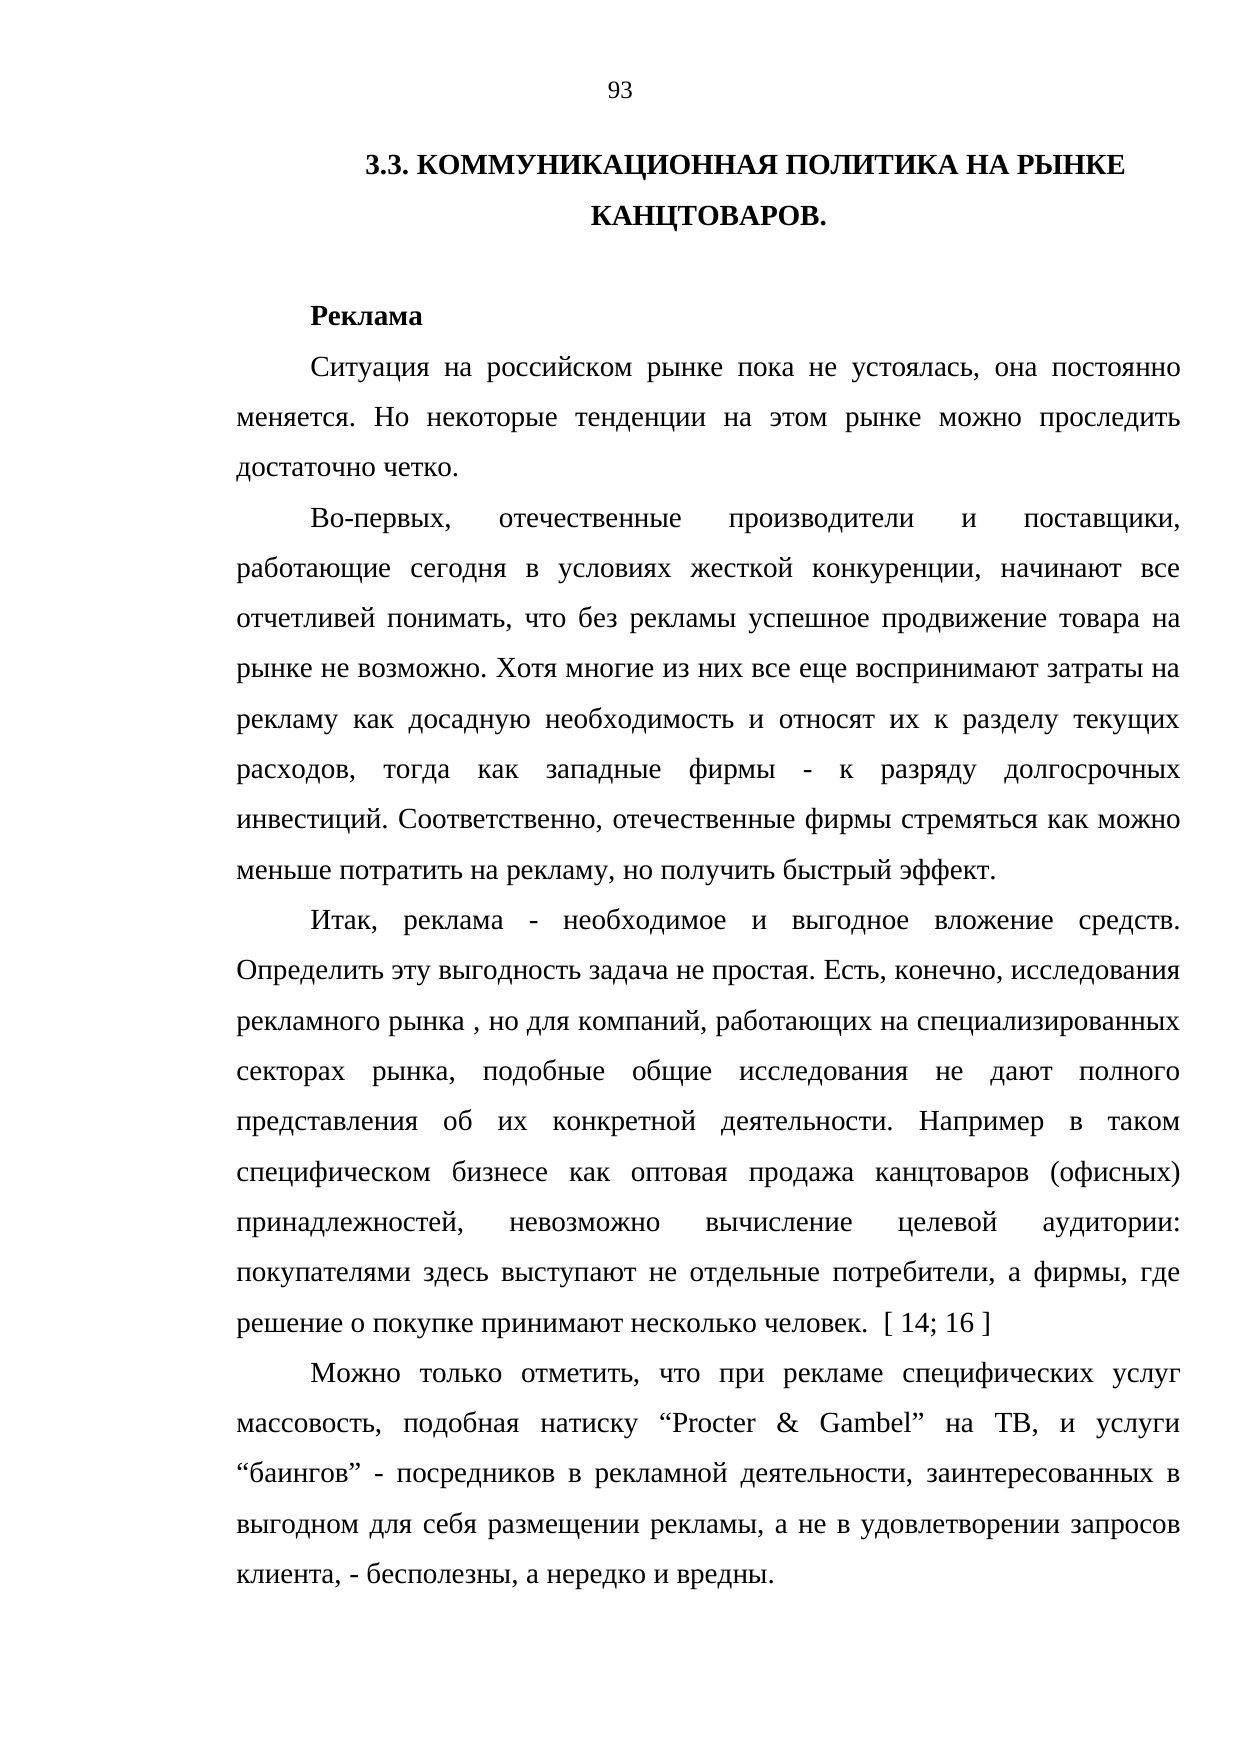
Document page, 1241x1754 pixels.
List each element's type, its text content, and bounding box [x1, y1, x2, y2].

text 3.3. КОММУНИКАЦИОННАЯ ПОЛИТИКА НА РЫНКЕ КАНЦТОВАРОВ. [236, 148, 1181, 232]
text Во-первых, отечественные производители и поставщики, работающие сегодня в условиях жесткой конкуренции, начинают все отчетливей понимать, что без рекламы успешное продвижение товара на рынке не возможно. Хотя многие из них все еще воспринимают затраты на рекламу как досадную необходимость и относят их к разделу текущих расходов, тогда как западные фирмы - к разряду долгосрочных инвестиций. Соответственно, отечественные фирмы стремяться как можно меньше потратить на рекламу, но получить быстрый эффект. [236, 500, 1181, 886]
text Итак, реклама - необходимое и выгодное вложение средств. Определить эту выгодность задача не простая. Есть, конечно, исследования рекламного рынка , но для компаний, работающих на специализированных секторах рынка, подобные общие исследования не дают полного представления об их конкретной деятельности. Например в таком специфическом бизнесе как оптовая продажа канцтоваров (офисных) принадлежностей, невозможно вычисление целевой аудитории: покупателями здесь выступают не отдельные потребители, а фирмы, где решение о покупке принимают несколько человек. [ 14; 16 ] [236, 902, 1181, 1338]
text Реклама [236, 299, 1181, 332]
text Ситуация на российском рынке пока не устоялась, она постоянно меняется. Но некоторые тенденции на этом рынке можно проследить достаточно четко. [236, 349, 1181, 483]
text Можно только отметить, что при рекламе специфических услуг массовость, подобная натиску “Procter & Gambel” на ТВ, и услуги “баингов” - посредников в рекламной деятельности, заинтересованных в выгодном для себя размещении рекламы, а не в удовлетворении запросов клиента, - бесполезны, а нередко и вредны. [236, 1355, 1181, 1590]
